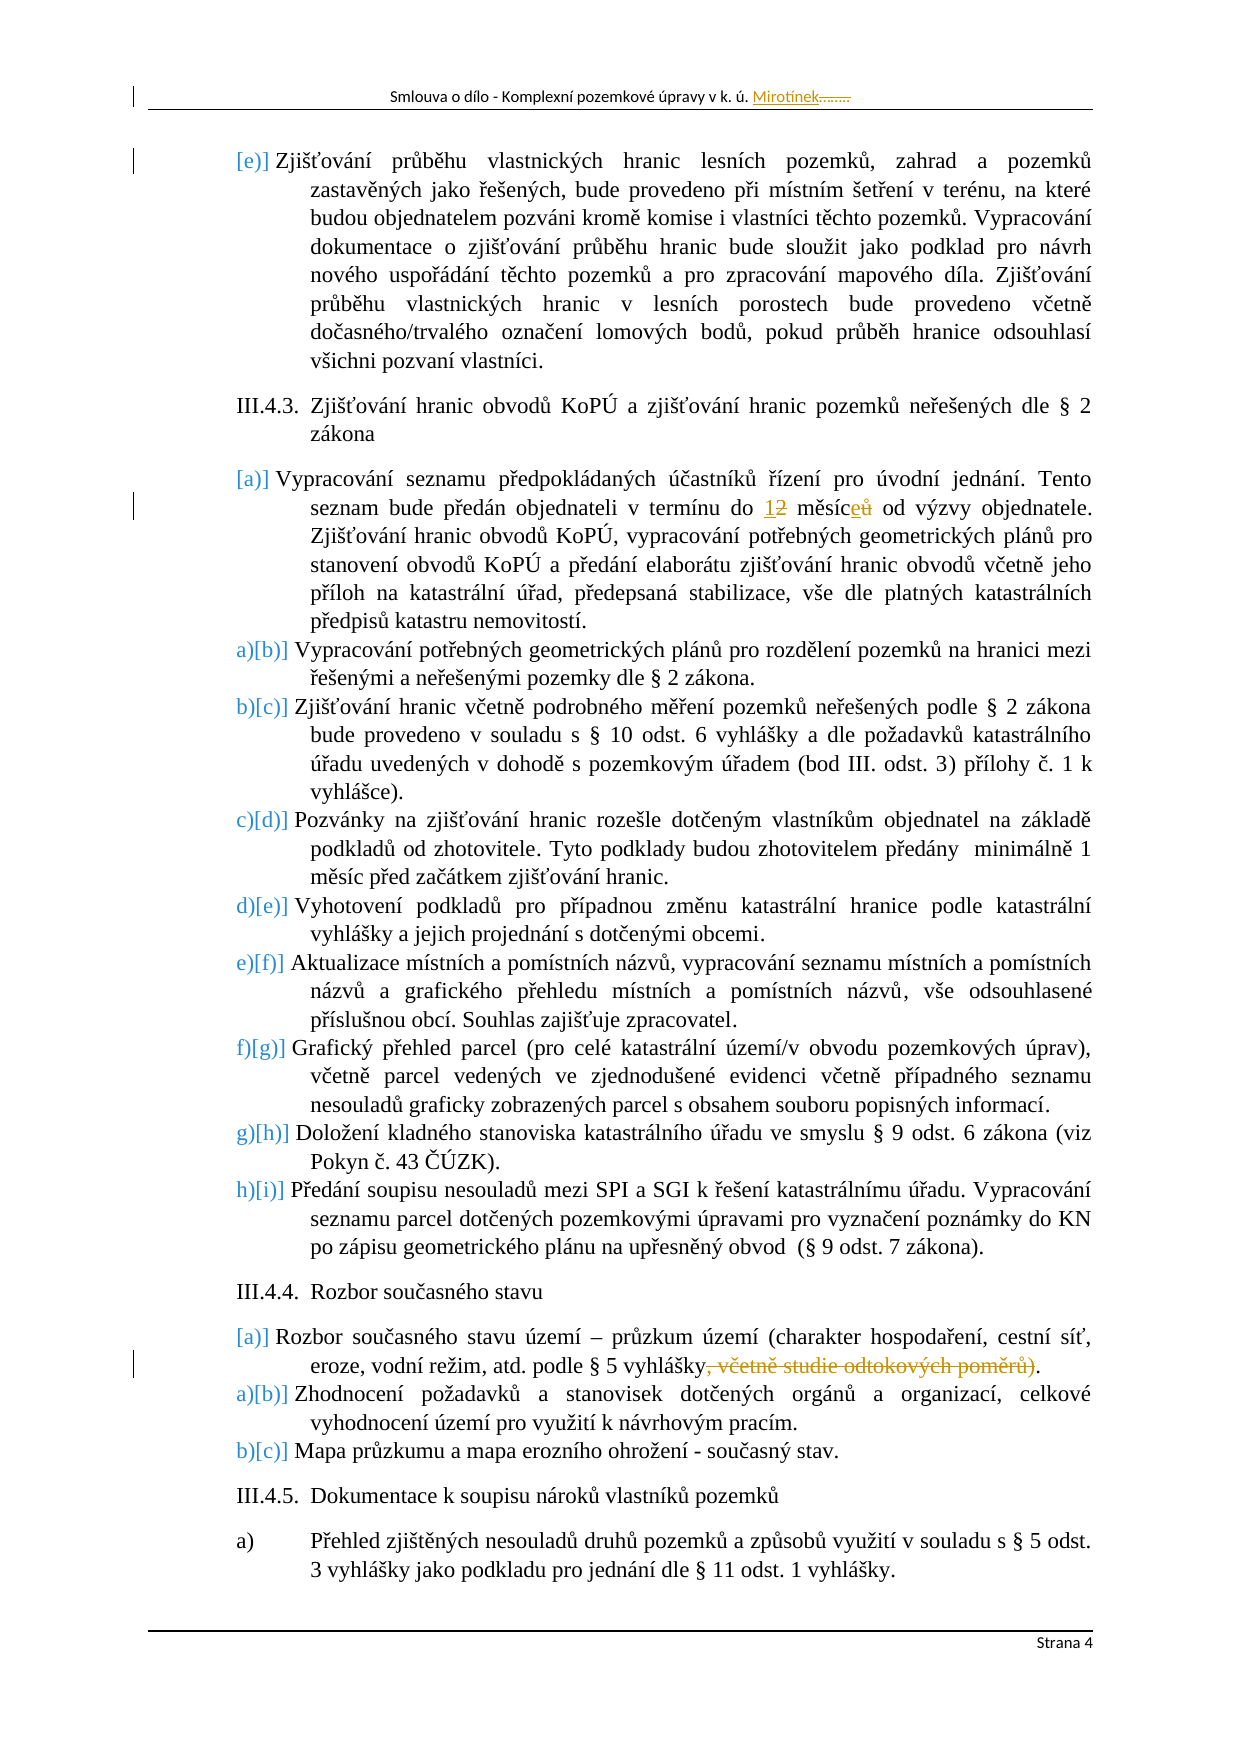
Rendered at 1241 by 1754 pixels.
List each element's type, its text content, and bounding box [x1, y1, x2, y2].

text Mapa průzkumu a mapa erozního ohrožení - současný stav. [236, 1437, 1093, 1463]
text Zhodnocení požadavků a stanovisek dotčených orgánů a organizací, celkové vyhodnocení území pro využití k návrhovým pracím. [236, 1380, 1093, 1435]
text Zjišťování průběhu vlastnických hranic lesních pozemků, zahrad a pozemků zastavěných jako řešených, bude provedeno při místním šetření v terénu, na které budou objednatelem pozváni kromě komise i vlastníci těchto pozemků. Vypracování dokumentace o zjišťování průběhu hranic bude sloužit jako podklad pro návrh nového uspořádání těchto pozemků a pro zpracování mapového díla. Zjišťování průběhu vlastnických hranic v lesních porostech bude provedeno včetně dočasného/trvalého označení lomových bodů, pokud průběh hranice odsouhlasí všichni pozvaní vlastníci. [236, 148, 1093, 373]
text Rozbor současného stavu [236, 1278, 1093, 1304]
text Zjišťování hranic včetně podrobného měření pozemků neřešených podle § 2 zákona bude provedeno v souladu s § 10 odst. 6 vyhlášky a dle požadavků katastrálního úřadu uvedených v dohodě s pozemkovým úřadem (bod III. odst. 3) přílohy č. 1 k vyhlášce). [236, 693, 1093, 804]
text Přehled zjištěných nesouladů druhů pozemků a způsobů využití v souladu s § 5 odst. 3 vyhlášky jako podkladu pro jednání dle § 11 odst. 1 vyhlášky. [236, 1527, 1093, 1582]
text Vypracování seznamu předpokládaných účastníků řízení pro úvodní jednání. Tento seznam bude předán objednateli v termínu do měsíc od výzvy objednatele. Zjišťování hranic obvodů KoPÚ, vypracování potřebných geometrických plánů pro stanovení obvodů KoPÚ a předání elaborátu zjišťování hranic obvodů včetně jeho příloh na katastrální úřad, předepsaná stabilizace, vše dle platných katastrálních předpisů katastru nemovitostí. [236, 465, 1093, 634]
text Předání soupisu nesouladů mezi SPI a SGI k řešení katastrálnímu úřadu. Vypracování seznamu parcel dotčených pozemkovými úpravami pro vyznačení poznámky do KN po zápisu geometrického plánu na upřesněný obvod (§ 9 odst. 7 zákona). [236, 1176, 1093, 1259]
text Zjišťování hranic obvodů KoPÚ a zjišťování hranic pozemků neřešených dle § 2 zákona [236, 392, 1093, 447]
text Vypracování potřebných geometrických plánů pro rozdělení pozemků na hranici mezi řešenými a neřešenými pozemky dle § 2 zákona. [236, 636, 1093, 691]
text Doložení kladného stanoviska katastrálního úřadu ve smyslu § 9 odst. 6 zákona (viz Pokyn č. 43 ČÚZK). [236, 1119, 1093, 1174]
text Grafický přehled parcel (pro celé katastrální území/v obvodu pozemkových úprav), včetně parcel vedených ve zjednodušené evidenci včetně případného seznamu nesouladů graficky zobrazených parcel s obsahem souboru popisných informací. [236, 1034, 1093, 1117]
text Pozvánky na zjišťování hranic rozešle dotčeným vlastníkům objednatel na základě podkladů od zhotovitele. Tyto podklady budou zhotovitelem předány minimálně 1 měsíc před začátkem zjišťování hranic. [236, 807, 1093, 890]
text Vyhotovení podkladů pro případnou změnu katastrální hranice podle katastrální vyhlášky a jejich projednání s dotčenými obcemi. [236, 892, 1093, 947]
text Dokumentace k soupisu nároků vlastníků pozemků [236, 1482, 1093, 1508]
text Aktualizace místních a pomístních názvů, vypracování seznamu místních a pomístních názvů a grafického přehledu místních a pomístních názvů, vše odsouhlasené příslušnou obcí. Souhlas zajišťuje zpracovatel. [236, 949, 1093, 1032]
text Rozbor současného stavu území – průzkum území (charakter hospodaření, cestní síť, eroze, vodní režim, atd. podle § 5 vyhlášky. [236, 1323, 1093, 1378]
